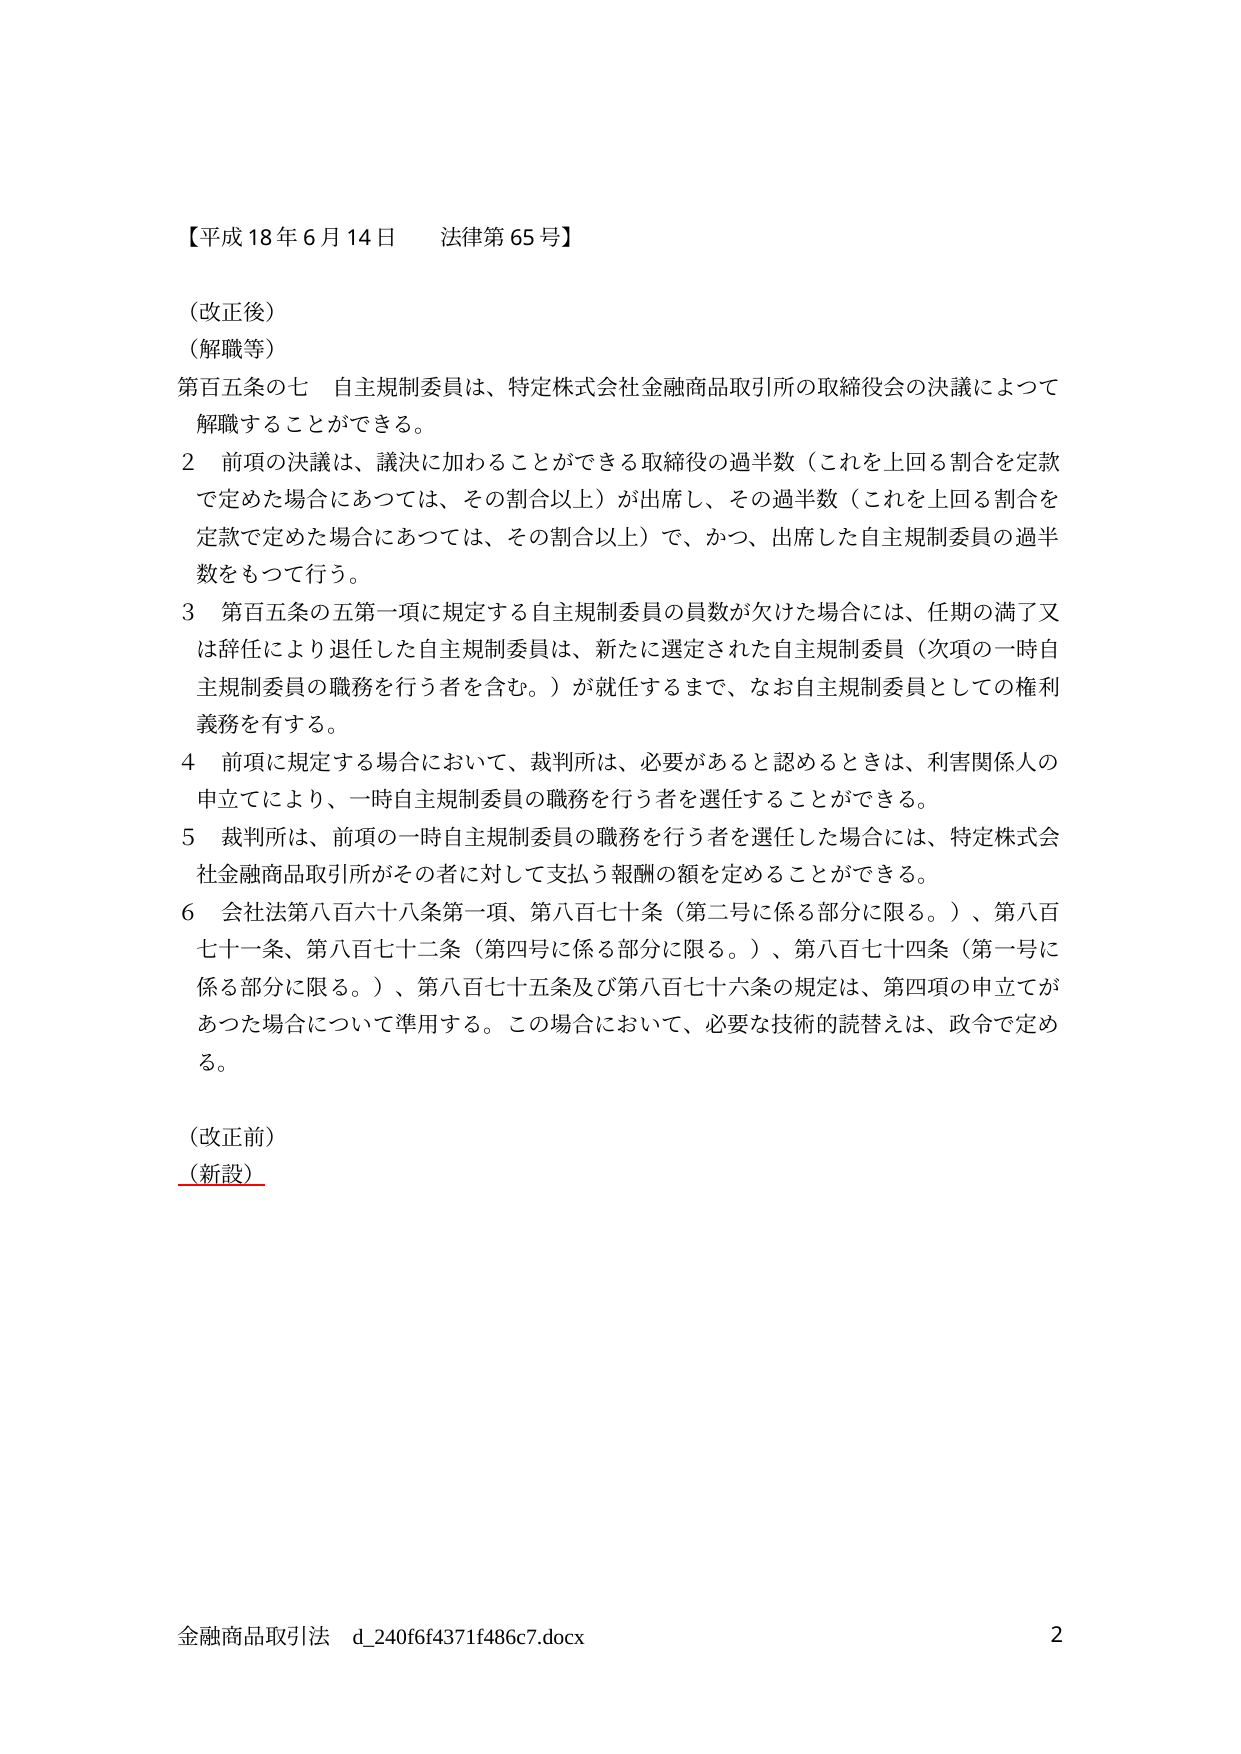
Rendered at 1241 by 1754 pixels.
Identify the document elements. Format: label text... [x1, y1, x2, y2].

text ６ 会社法第八百六十八条第一項、第八百七十条（第二号に係る部分に限る。）、第八百七十一条、第八百七十二条（第四号に係る部分に限る。）、第八百七十四条（第一号に係る部分に限る。）、第八百七十五条及び第八百七十六条の規定は、第四項の申立てがあつた場合について準用する。この場合において、必要な技術的読替えは、政令で定める。 [177, 892, 1063, 1079]
text （新設） [177, 1154, 1063, 1192]
text （解職等） [177, 329, 1063, 367]
text （改正後） [177, 292, 1063, 329]
text 第百五条の七 自主規制委員は、特定株式会社金融商品取引所の取締役会の決議によつて解職することができる。 [177, 367, 1063, 442]
text ４ 前項に規定する場合において、裁判所は、必要があると認めるときは、利害関係人の申立てにより、一時自主規制委員の職務を行う者を選任することができる。 [177, 742, 1063, 817]
text ５ 裁判所は、前項の一時自主規制委員の職務を行う者を選任した場合には、特定株式会社金融商品取引所がその者に対して支払う報酬の額を定めることができる。 [177, 817, 1063, 892]
text ３ 第百五条の五第一項に規定する自主規制委員の員数が欠けた場合には、任期の満了又は辞任により退任した自主規制委員は、新たに選定された自主規制委員（次項の一時自主規制委員の職務を行う者を含む。）が就任するまで、なお自主規制委員としての権利義務を有する。 [177, 592, 1063, 742]
text ２ 前項の決議は、議決に加わることができる取締役の過半数（これを上回る割合を定款で定めた場合にあつては、その割合以上）が出席し、その過半数（これを上回る割合を定款で定めた場合にあつては、その割合以上）で、かつ、出席した自主規制委員の過半数をもつて行う。 [177, 442, 1063, 592]
text 【平成18年6月14日 法律第65号】 [177, 217, 1063, 254]
text （改正前） [177, 1117, 1063, 1154]
